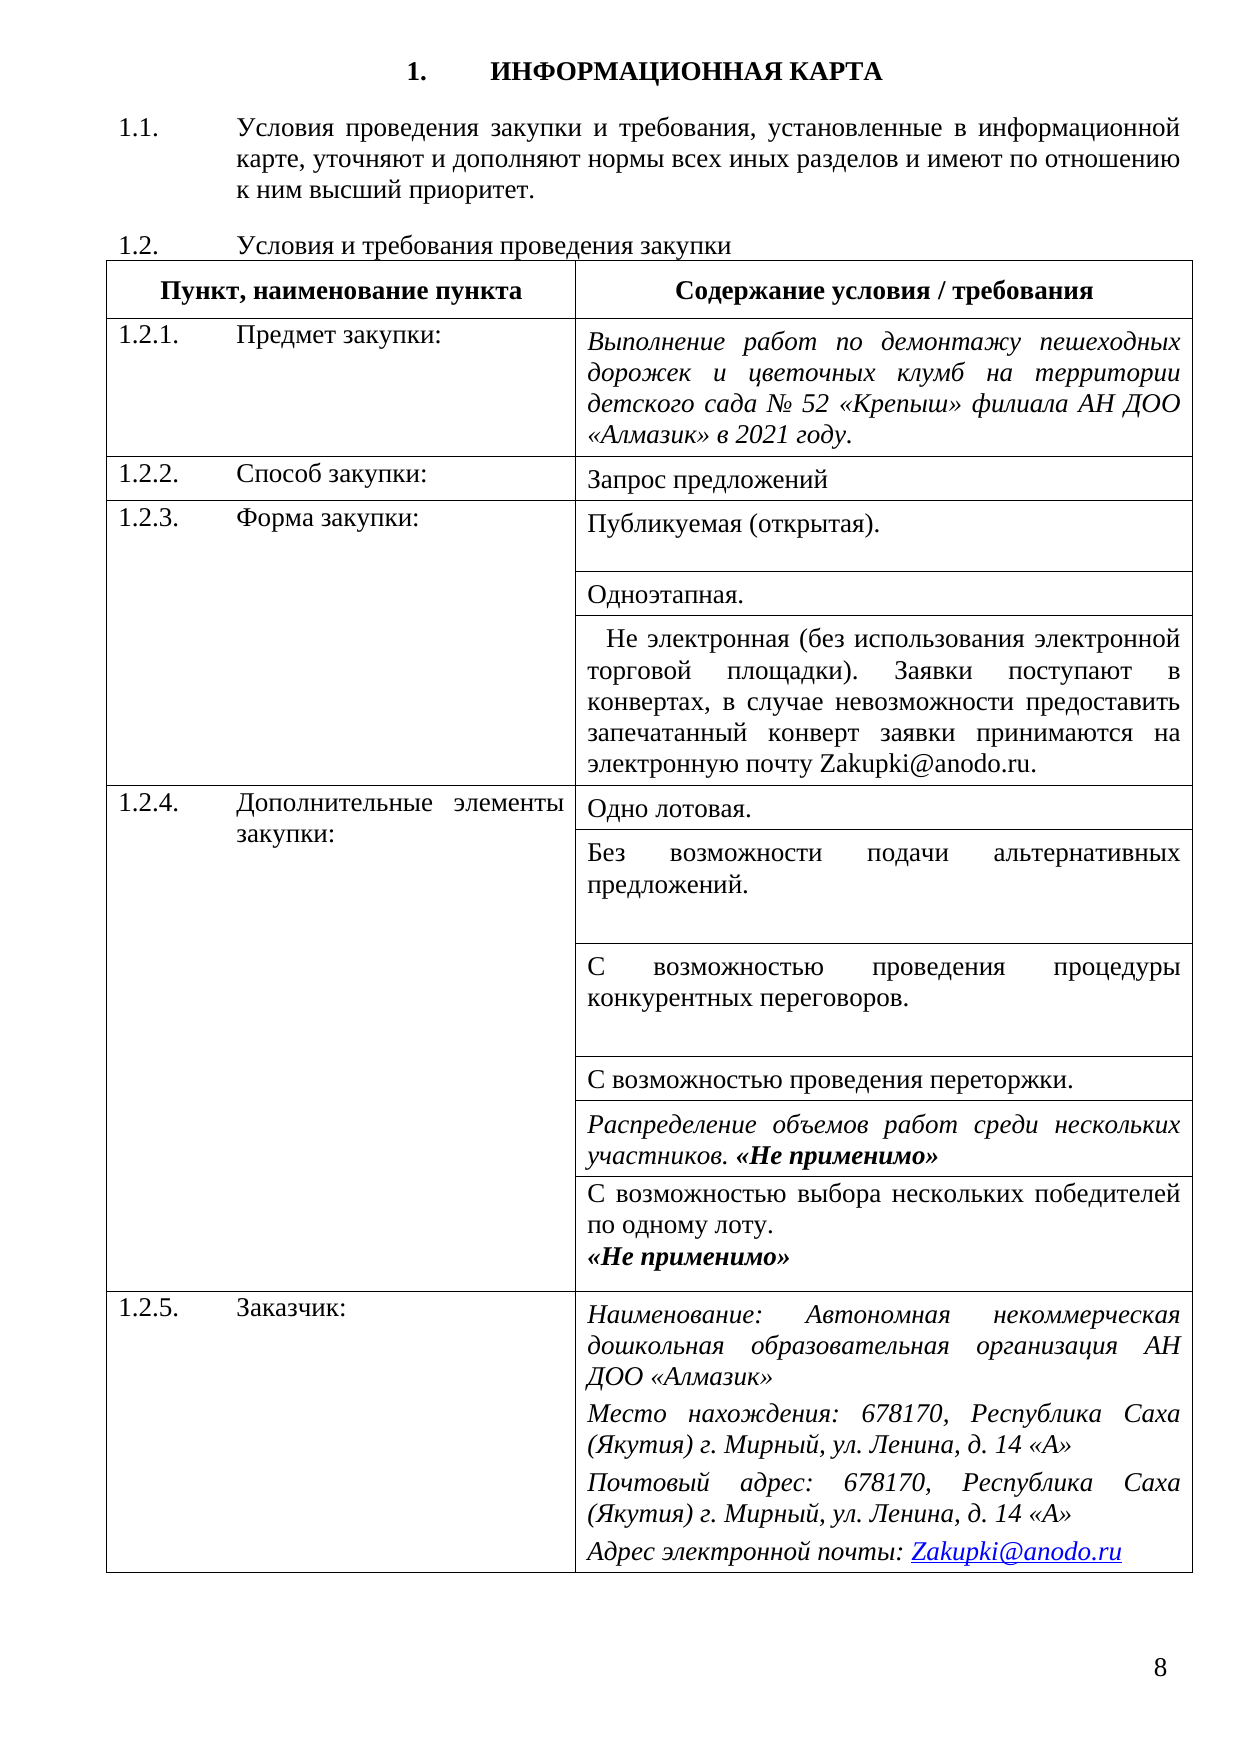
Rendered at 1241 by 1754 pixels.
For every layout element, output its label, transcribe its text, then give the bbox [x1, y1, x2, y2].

table_cell Форма закупки: [107, 501, 575, 784]
text Условия и требования проведения закупки [118, 229, 1181, 260]
text Информационная карта [118, 54, 1181, 86]
table_cell Предмет закупки: [107, 319, 575, 456]
table_cell Публикуемая (открытая). [576, 501, 1192, 571]
table_header Содержание условия / требования [576, 261, 1192, 317]
table_cell Заказчик: [107, 1292, 575, 1572]
table_cell Одноэтапная. [576, 572, 1192, 615]
text Условия проведения закупки и требования, установленные в информационной карте, уточняют и дополняют нормы всех иных разделов и имеют по отношению к ним высший приоритет. [118, 111, 1181, 204]
table_cell С возможностью выбора нескольких победителей по одному лоту. «Не применимо» [576, 1177, 1192, 1291]
table_cell Одно лотовая. [576, 786, 1192, 829]
table_cell Не электронная (без использования электронной торговой площадки). Заявки поступают в конвертах, в случае невозможности предоставить запечатанный конверт заявки принимаются на электронную почту Zakupki@anodo.ru. [576, 616, 1192, 784]
table_cell Распределение объемов работ среди нескольких участников. «Не применимо» [576, 1101, 1192, 1176]
table_cell Запрос предложений [576, 457, 1192, 500]
table_cell Выполнение работ по демонтажу пешеходных дорожек и цветочных клумб на территории детского сада № 52 «Крепыш» филиала АН ДОО «Алмазик» в 2021 году. [576, 319, 1192, 456]
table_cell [576, 1292, 1192, 1572]
table_header Пункт, наименование пункта [107, 261, 575, 317]
table_cell Без возможности подачи альтернативных предложений. [576, 830, 1192, 942]
table_cell Дополнительные элементы закупки: [107, 786, 575, 1291]
table_cell Способ закупки: [107, 457, 575, 500]
table_cell С возможностью проведения процедуры конкурентных переговоров. [576, 944, 1192, 1056]
table_cell С возможностью проведения переторжки. [576, 1057, 1192, 1100]
